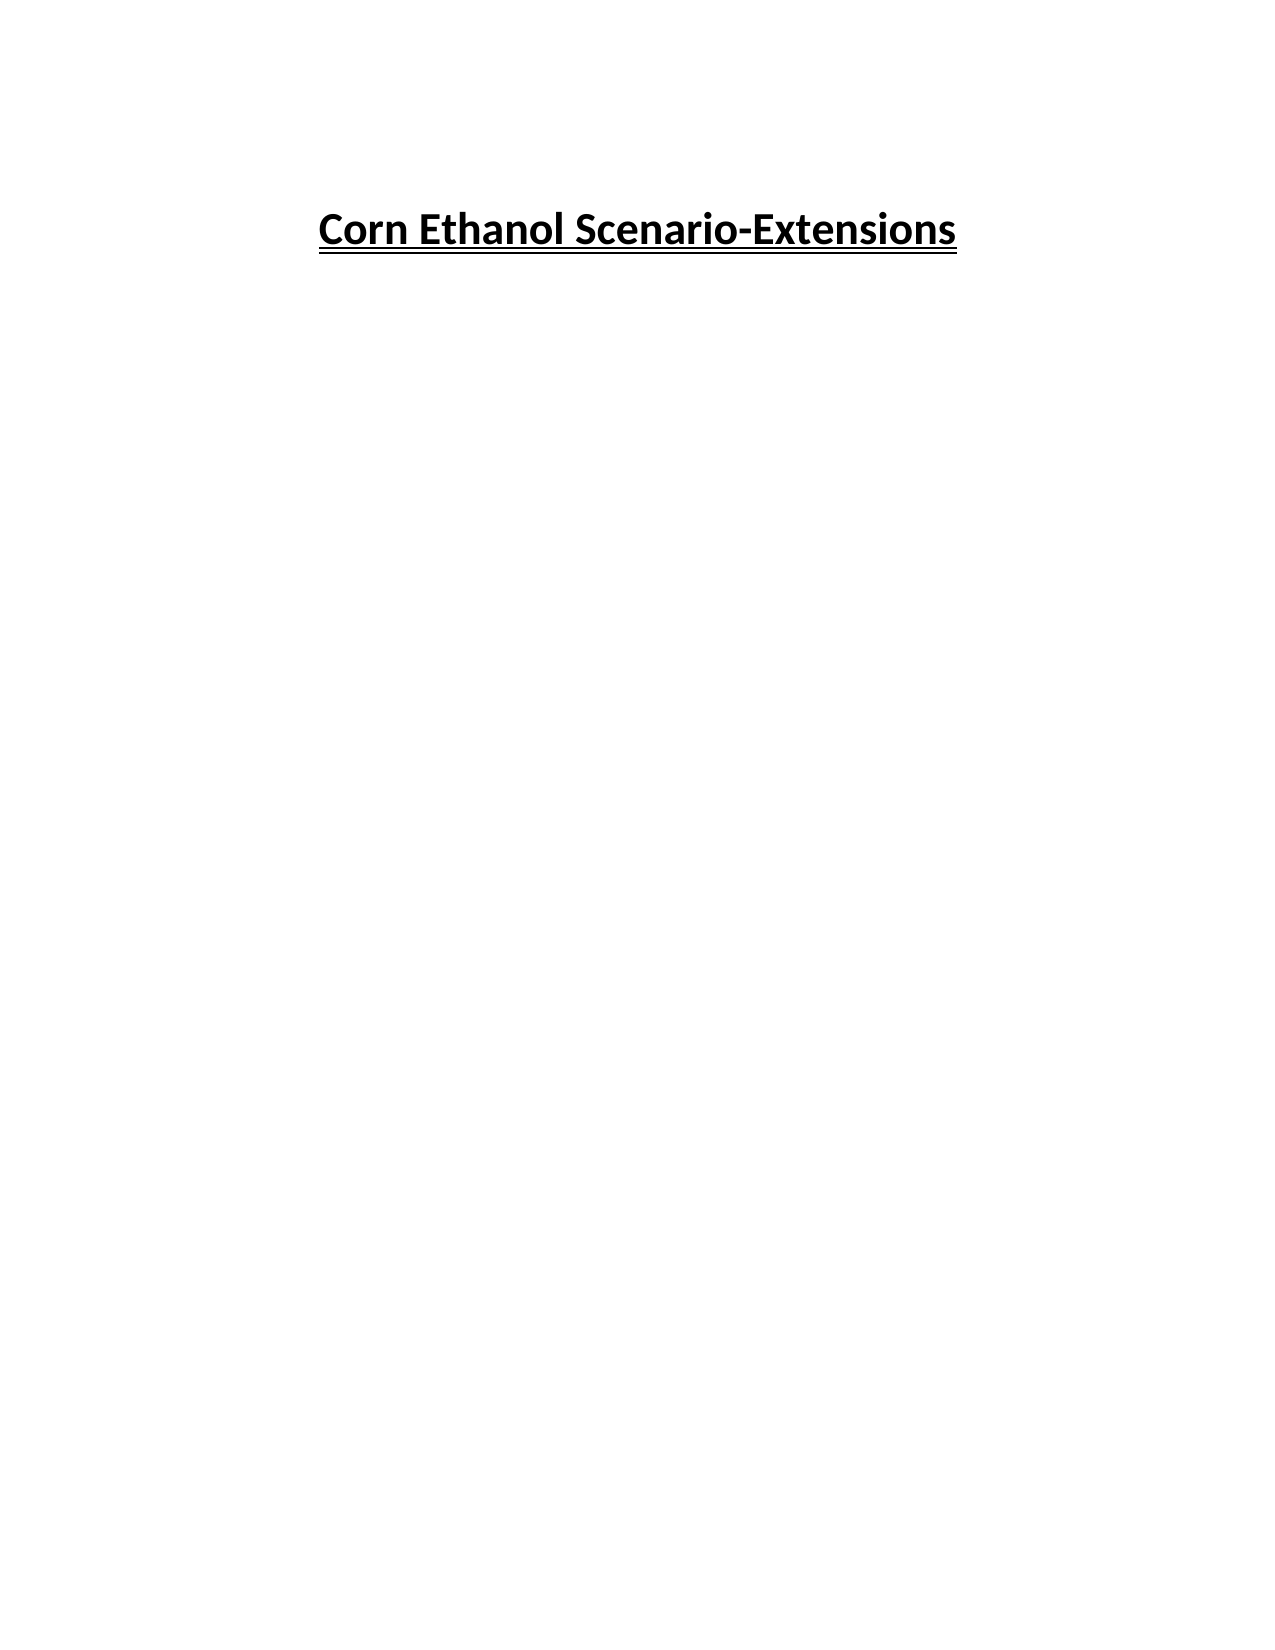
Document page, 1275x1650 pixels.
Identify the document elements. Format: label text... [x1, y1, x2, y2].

subtitle Corn Ethanol Scenario-Extensions [150, 200, 1125, 256]
